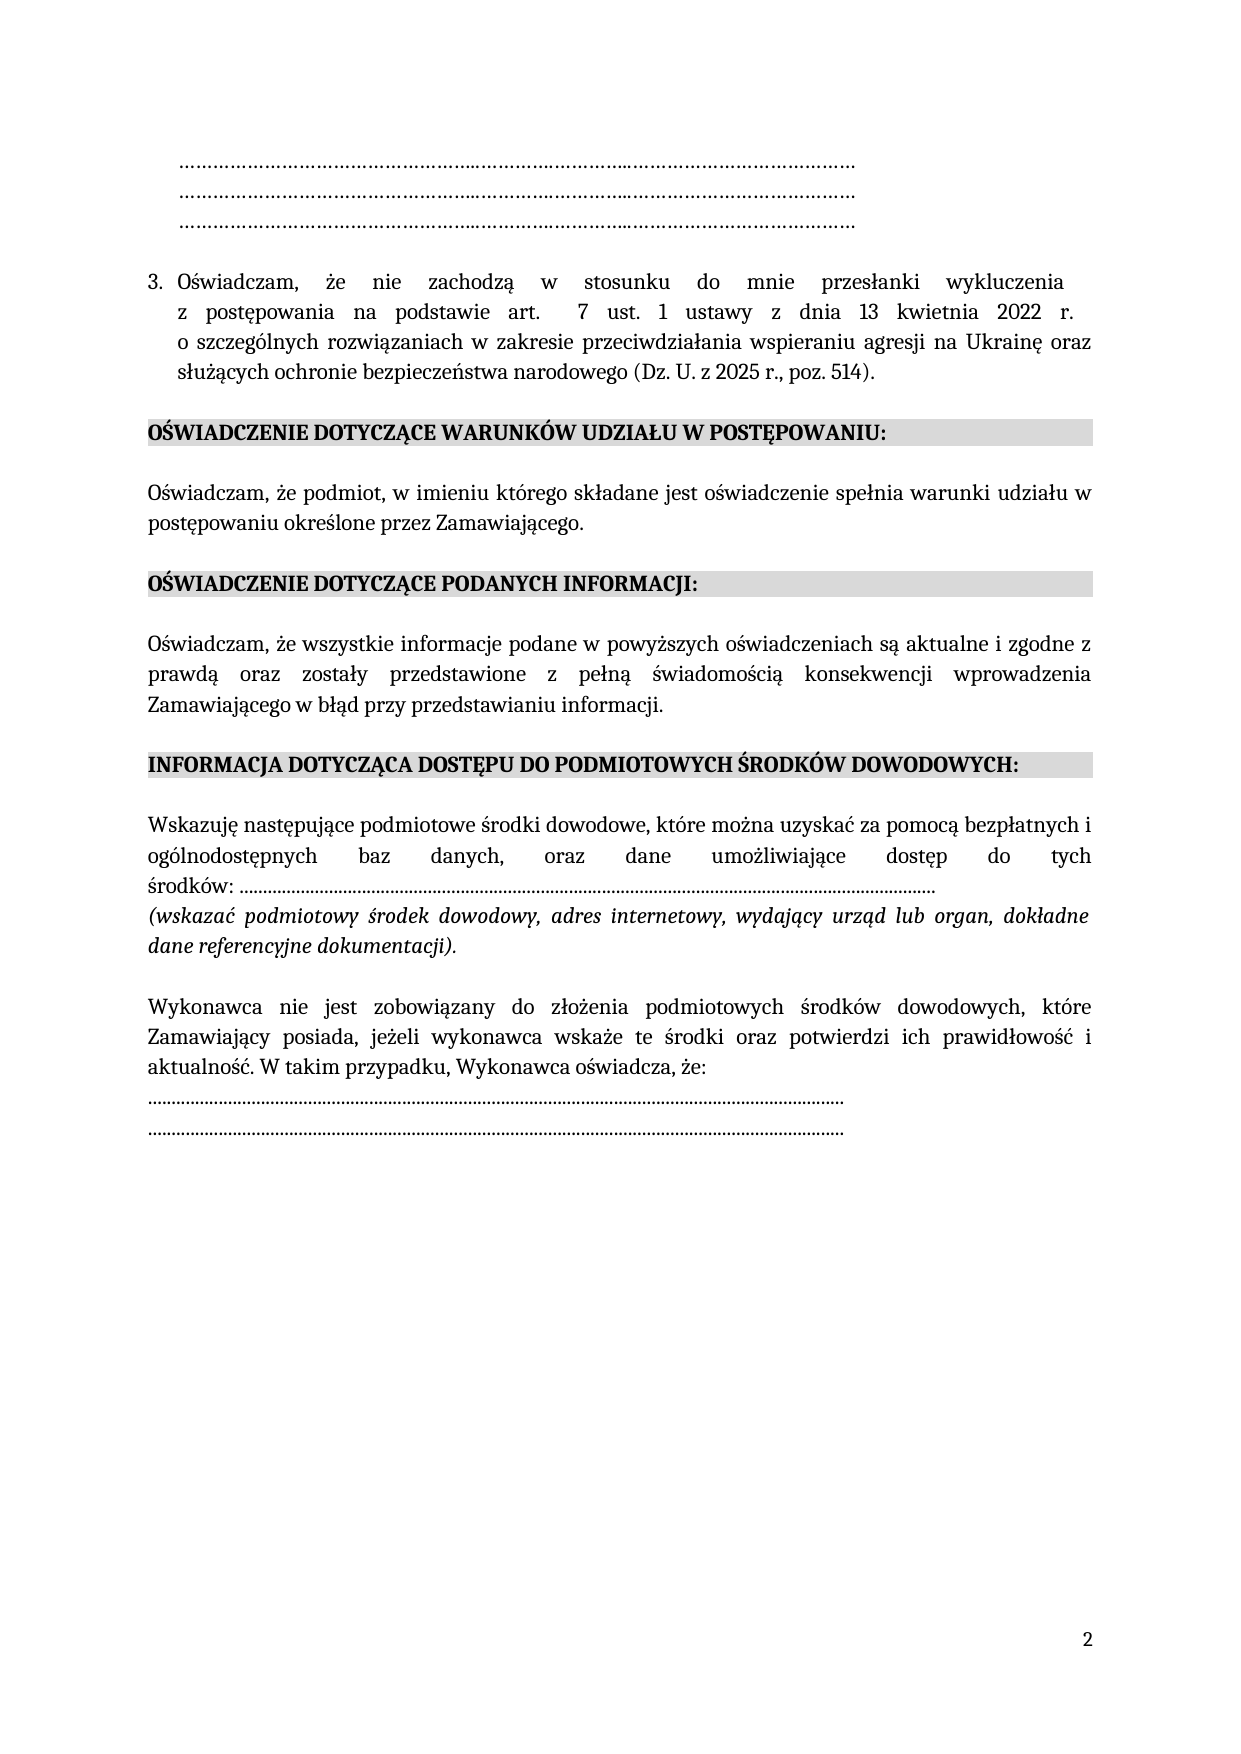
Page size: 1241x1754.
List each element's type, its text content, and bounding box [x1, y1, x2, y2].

text Oświadczam, że wszystkie informacje podane w powyższych oświadczeniach są aktualne i zgodne z prawdą oraz zostały przedstawione z pełną świadomością konsekwencji wprowadzenia Zamawiającego w błąd przy przedstawianiu informacji. [148, 631, 1093, 718]
list Oświadczam, że nie zachodzą w stosunku do mnie przesłanki wykluczenia z postępowania na podstawie art. 7 ust. 1 ustawy z dnia 13 kwietnia 2022 r. o szczególnych rozwiązaniach w zakresie przeciwdziałania wspieraniu agresji na Ukrainę oraz służących ochronie bezpieczeństwa narodowego (Dz. U. z 2025 r., poz. 514). [148, 268, 1093, 385]
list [177, 208, 1093, 234]
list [177, 178, 1093, 204]
text OŚWIADCZENIE DOTYCZĄCE PODANYCH INFORMACJI: [148, 571, 1093, 597]
text Wskazuję następujące podmiotowe środki dowodowe, które można uzyskać za pomocą bezpłatnych i ogólnodostępnych baz danych, oraz dane umożliwiające dostęp do tych środków: .................................................................................................................................................... [148, 812, 1093, 899]
text OŚWIADCZENIE DOTYCZĄCE WARUNKÓW UDZIAŁU W POSTĘPOWANIU: [148, 419, 1093, 446]
text INFORMACJA DOTYCZĄCA DOSTĘPU DO PODMIOTOWYCH ŚRODKÓW DOWODOWYCH: [148, 752, 1093, 778]
text .................................................................................................................................................... [148, 1084, 1093, 1110]
text Wykonawca nie jest zobowiązany do złożenia podmiotowych środków dowodowych, które Zamawiający posiada, jeżeli wykonawca wskaże te środki oraz potwierdzi ich prawidłowość i aktualność. W takim przypadku, Wykonawca oświadcza, że: [148, 993, 1093, 1080]
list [177, 148, 1093, 174]
text .................................................................................................................................................... [148, 1114, 1093, 1141]
text (wskazać podmiotowy środek dowodowy, adres internetowy, wydający urząd lub organ, dokładne dane referencyjne dokumentacji). [148, 903, 1093, 959]
text Oświadczam, że podmiot, w imieniu którego składane jest oświadczenie spełnia warunki udziału w postępowaniu określone przez Zamawiającego. [148, 480, 1093, 536]
